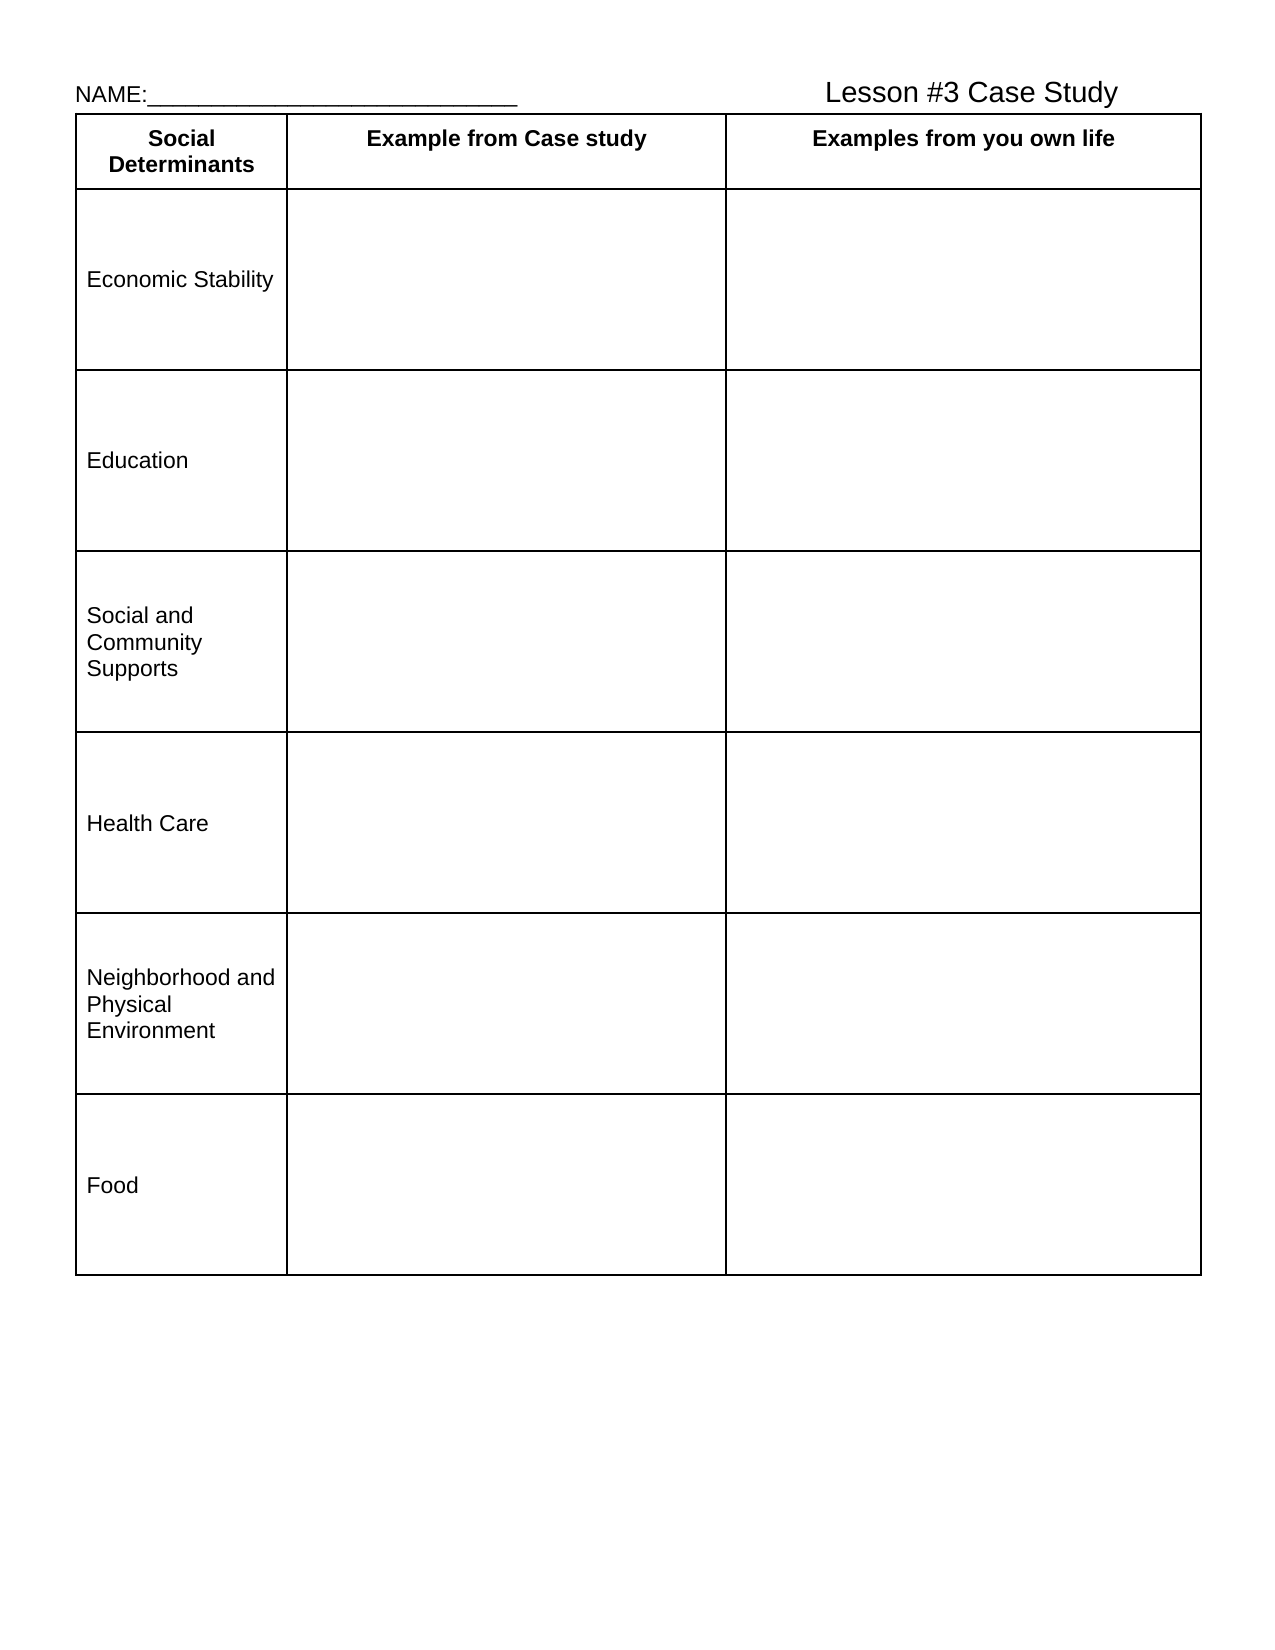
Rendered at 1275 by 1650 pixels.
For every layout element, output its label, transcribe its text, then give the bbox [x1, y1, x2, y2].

table_cell Economic Stability [77, 190, 286, 369]
table_header Example from Case study [288, 115, 725, 188]
table_cell [288, 914, 725, 1093]
table_cell [727, 552, 1200, 731]
table_cell [288, 190, 725, 369]
table_cell [727, 190, 1200, 369]
table_cell [727, 733, 1200, 912]
table_cell Food [77, 1095, 286, 1274]
table_cell [288, 371, 725, 550]
table_cell Social and Community Supports [77, 552, 286, 731]
table_header Examples from you own life [727, 115, 1200, 188]
table_cell [727, 1095, 1200, 1274]
table_cell [727, 371, 1200, 550]
table_cell Health Care [77, 733, 286, 912]
table_cell Neighborhood and Physical Environment [77, 914, 286, 1093]
table_cell [288, 552, 725, 731]
table_cell [727, 914, 1200, 1093]
table_cell Education [77, 371, 286, 550]
table_cell [288, 733, 725, 912]
table_header Social Determinants [77, 115, 286, 188]
table_cell [288, 1095, 725, 1274]
